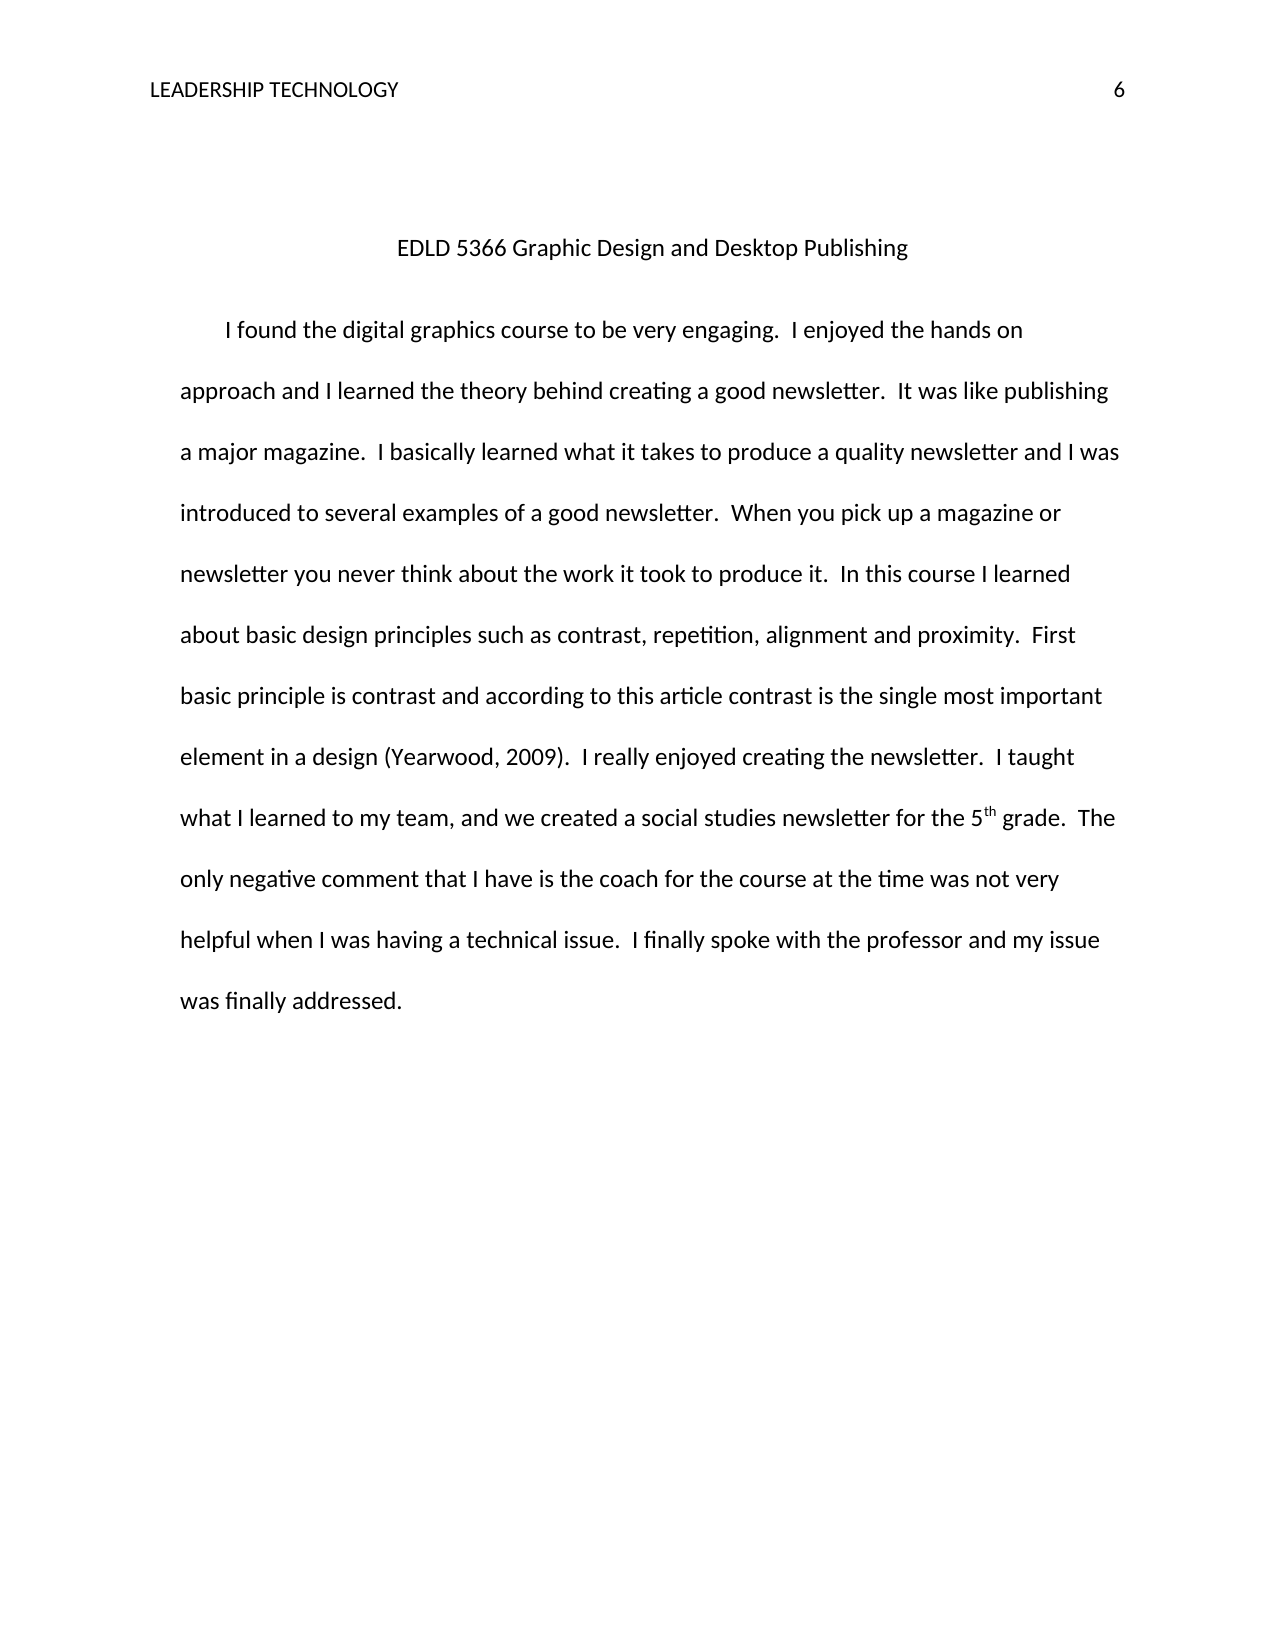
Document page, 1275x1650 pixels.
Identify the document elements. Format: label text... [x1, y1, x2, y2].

text EDLD 5366 Graphic Design and Desktop Publishing [180, 232, 1125, 262]
text I found the digital graphics course to be very engaging. I enjoyed the hands on approach and I learned the theory behind creating a good newsletter. It was like publishing a major magazine. I basically learned what it takes to produce a quality newsletter and I was introduced to several examples of a good newsletter. When you pick up a magazine or newsletter you never think about the work it took to produce it. In this course I learned about basic design principles such as contrast, repetition, alignment and proximity. First basic principle is contrast and according to this article contrast is the single most important element in a design (Yearwood, 2009). I really enjoyed creating the newsletter. I taught what I learned to my team, and we created a social studies newsletter for the 5th grade. The only negative comment that I have is the coach for the course at the time was not very helpful when I was having a technical issue. I finally spoke with the professor and my issue was finally addressed. [180, 314, 1125, 1016]
